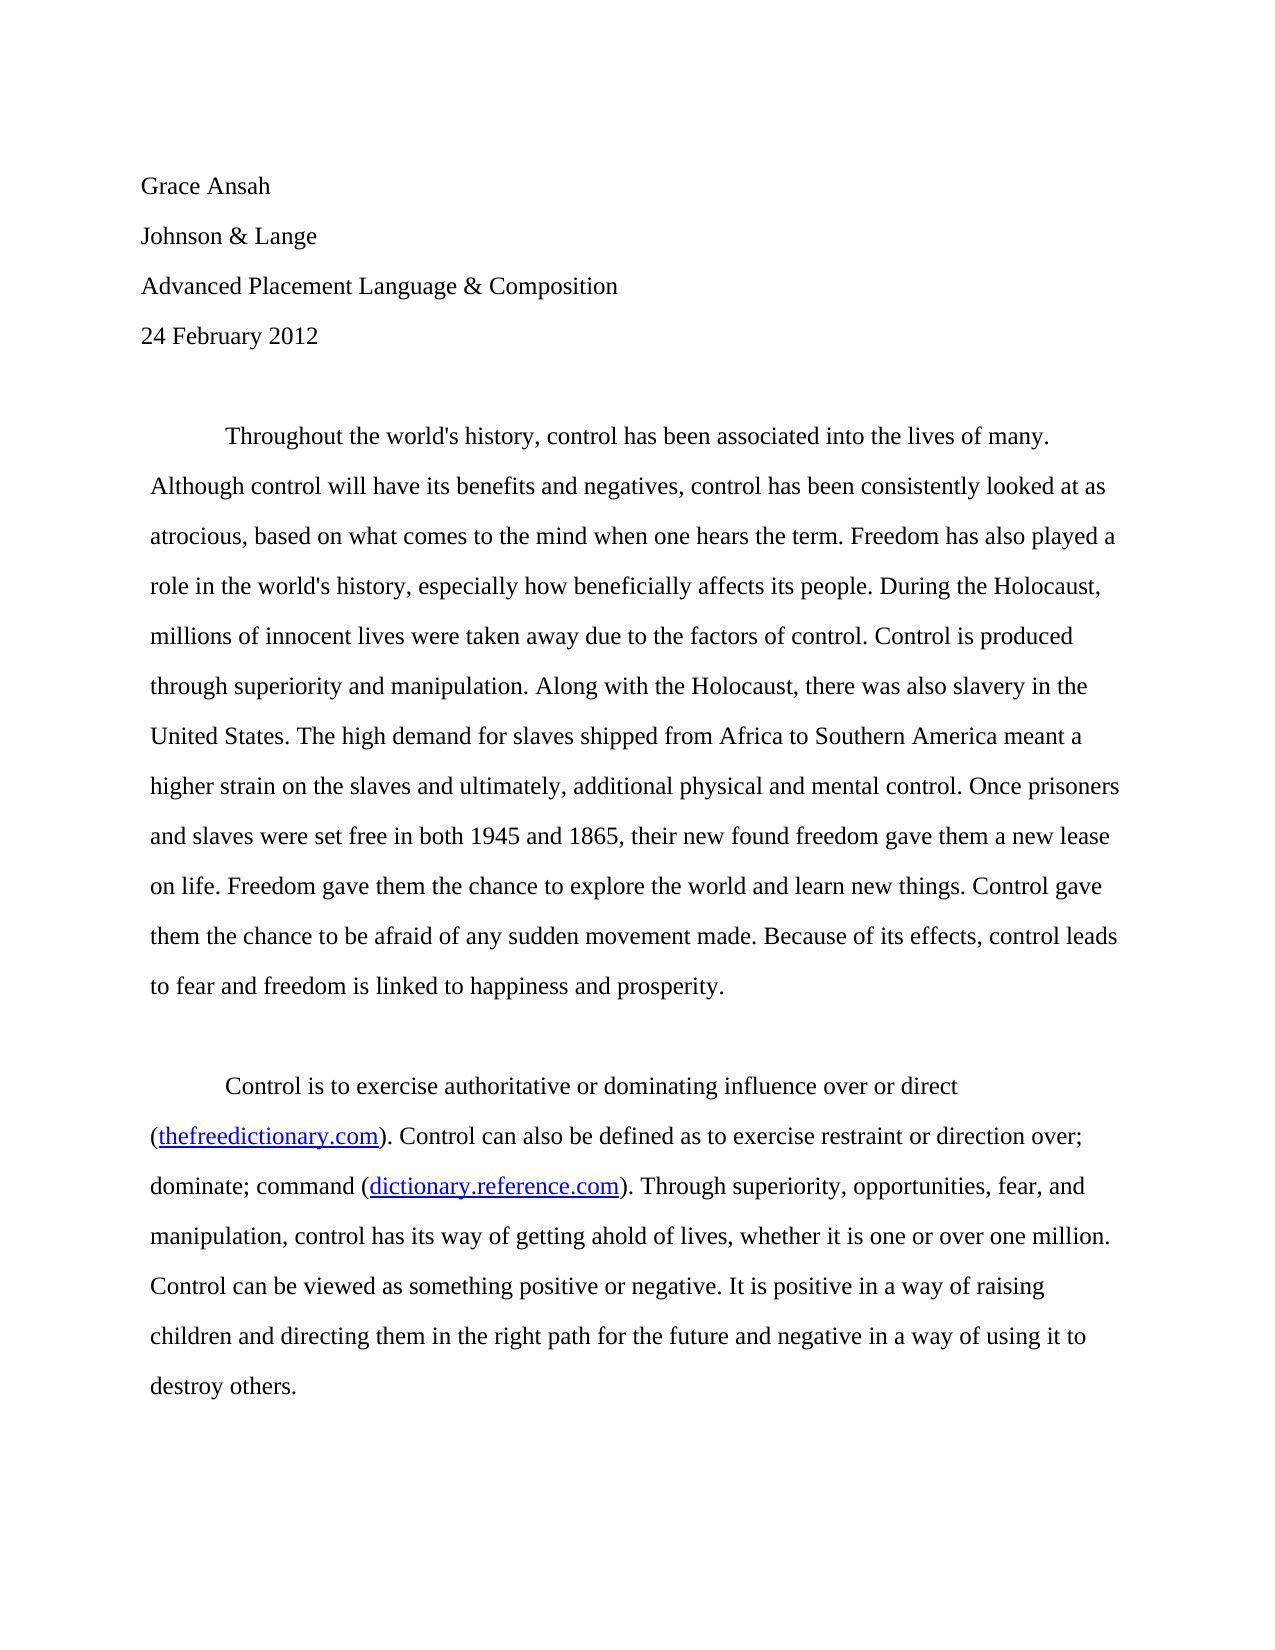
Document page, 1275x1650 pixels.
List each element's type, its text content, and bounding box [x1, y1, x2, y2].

text Grace Ansah [66, 150, 1125, 200]
text 24 February 2012 [66, 300, 1125, 350]
text Control is to exercise authoritative or dominating influence over or direct (thefreedictionary.com). Control can also be defined as to exercise restraint or direction over; dominate; command (dictionary.reference.com). Through superiority, opportunities, fear, and manipulation, control has its way of getting ahold of lives, whether it is one or over one million. Control can be viewed as something positive or negative. It is positive in a way of raising children and directing them in the right path for the future and negative in a way of using it to destroy others. [150, 1050, 1125, 1400]
text Johnson & Lange [66, 200, 1125, 250]
text Throughout the world's history, control has been associated into the lives of many. Although control will have its benefits and negatives, control has been consistently looked at as atrocious, based on what comes to the mind when one hears the term. Freedom has also played a role in the world's history, especially how beneficially affects its people. During the Holocaust, millions of innocent lives were taken away due to the factors of control. Control is produced through superiority and manipulation. Along with the Holocaust, there was also slavery in the United States. The high demand for slaves shipped from Africa to Southern America meant a higher strain on the slaves and ultimately, additional physical and mental control. Once prisoners and slaves were set free in both 1945 and 1865, their new found freedom gave them a new lease on life. Freedom gave them the chance to explore the world and learn new things. Control gave them the chance to be afraid of any sudden movement made. Because of its effects, control leads to fear and freedom is linked to happiness and prosperity. [150, 400, 1125, 1000]
text Advanced Placement Language & Composition [66, 250, 1125, 300]
